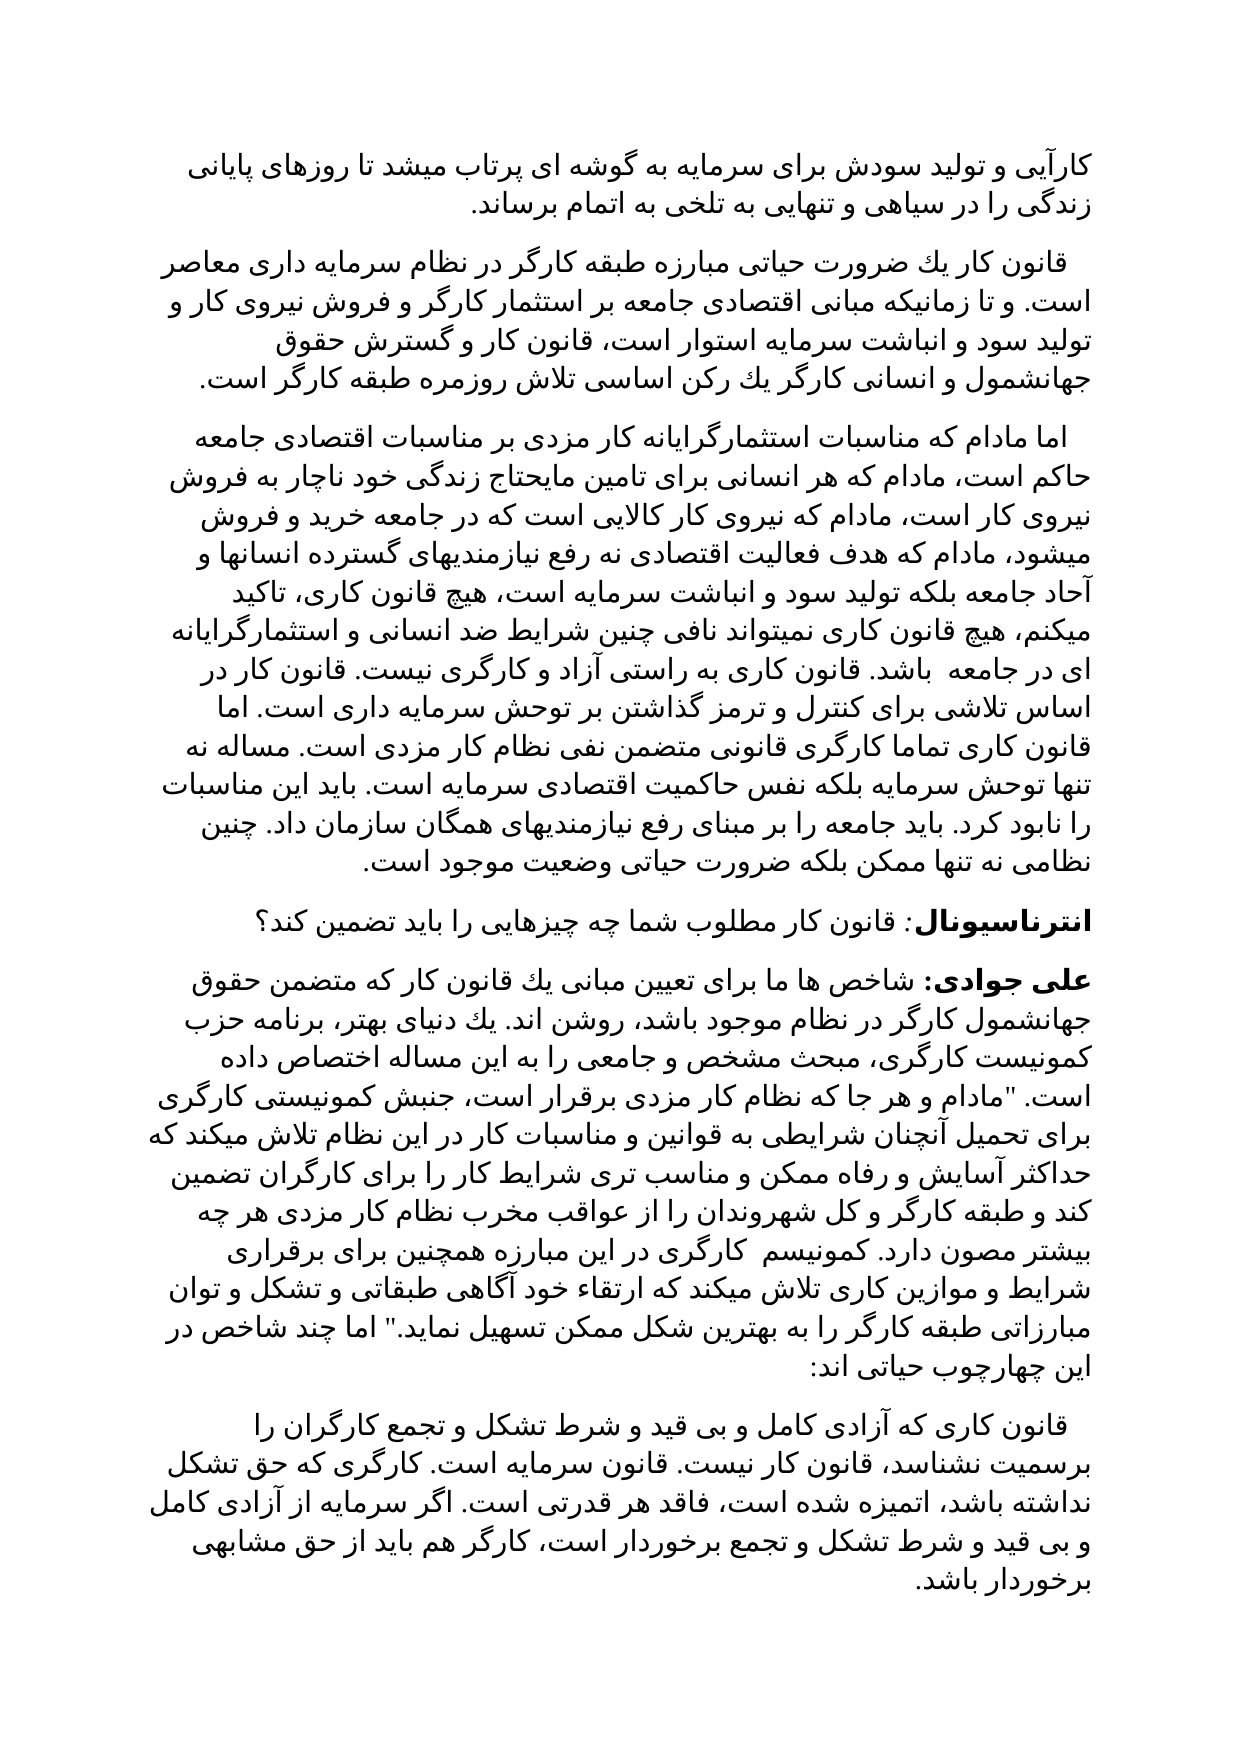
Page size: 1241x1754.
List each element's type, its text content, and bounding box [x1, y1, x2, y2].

text علی جوادی: شاخص ها ما برای تعیین مبانی یك قانون كار كه متضمن حقوق جهانشمول كارگر در نظام موجود باشد، روشن اند. یك دنیای بهتر، برنامه حزب كمونیست كارگری، مبحث مشخص و جامعی را به این مساله اختصاص داده است. "مادام و هر جا كه نظام كار مزدی برقرار است، جنبش كمونیستی كارگری برای تحمیل آنچنان شرایطی به قوانین و مناسبات كار در این نظام تلاش میكند كه حداكثر آسایش و رفاه ممكن و مناسب تری شرایط كار را برای كارگران تضمین كند و طبقه كارگر و كل شهروندان را از عواقب مخرب نظام كار مزدی هر چه بیشتر مصون دارد. كمونیسم كارگری در این مبارزه همچنین برای برقراری شرایط و موازین كاری تلاش میكند كه ارتقاء خود آگاهی طبقاتی و تشكل و توان مبارزاتی طبقه كارگر را به بهترین شكل ممكن تسهیل نماید." اما چند شاخص در این چهارچوب حیاتی اند: [148, 963, 1093, 1382]
text اما مادام كه مناسبات استثمارگرایانه كار مزدی بر مناسبات اقتصادی جامعه حاكم است، مادام كه هر انسانی برای تامین مایحتاج زندگی خود ناچار به فروش نیروی كار است، مادام كه نیروی كار كالایی است كه در جامعه خرید و فروش میشود، مادام كه هدف فعالیت اقتصادی نه رفع نیازمندیهای گسترده انسانها و آحاد جامعه بلكه تولید سود و انباشت سرمایه است، هیچ قانون كاری، تاكید میكنم، هیچ قانون كاری نمیتواند نافی چنین شرایط ضد انسانی و استثمارگرایانه ای در جامعه باشد. قانون كاری به راستی آزاد و كارگری نیست. قانون كار در اساس تلاشی برای كنترل و ترمز گذاشتن بر توحش سرمایه داری است. اما قانون كاری تماما كارگری قانونی متضمن نفی نظام كار مزدی است. مساله نه تنها توحش سرمایه بلكه نفس حاكمیت اقتصادی سرمایه است. باید این مناسبات را نابود كرد. باید جامعه را بر مبنای رفع نیازمندیهای همگان سازمان داد. چنین نظامی نه تنها ممكن بلكه ضرورت حیاتی وضعیت موجود است. [148, 421, 1093, 878]
text قانون كار یك ضرورت حیاتی مبارزه طبقه كارگر در نظام سرمایه داری معاصر است. و تا زمانیكه مبانی اقتصادی جامعه بر استثمار كارگر و فروش نیروی كار و تولید سود و انباشت سرمایه استوار است، قانون كار و گسترش حقوق جهانشمول و انسانی كارگر یك ركن اساسی تلاش روزمره طبقه كارگر است. [148, 246, 1093, 395]
text انترناسیونال: قانون کار مطلوب شما چه چیزهایی را باید تضمین کند؟ [148, 904, 1093, 937]
text قانون كاری كه آزادی كامل و بی قید و شرط تشكل و تجمع كارگران را برسمیت نشناسد، قانون كار نیست. قانون سرمایه است. كارگری كه حق تشكل نداشته باشد، اتمیزه شده است، فاقد هر قدرتی است. اگر سرمایه از آزادی كامل و بی قید و شرط تشكل و تجمع برخوردار است، كارگر هم باید از حق مشابهی برخوردار باشد. [148, 1408, 1093, 1596]
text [148, 148, 1093, 220]
